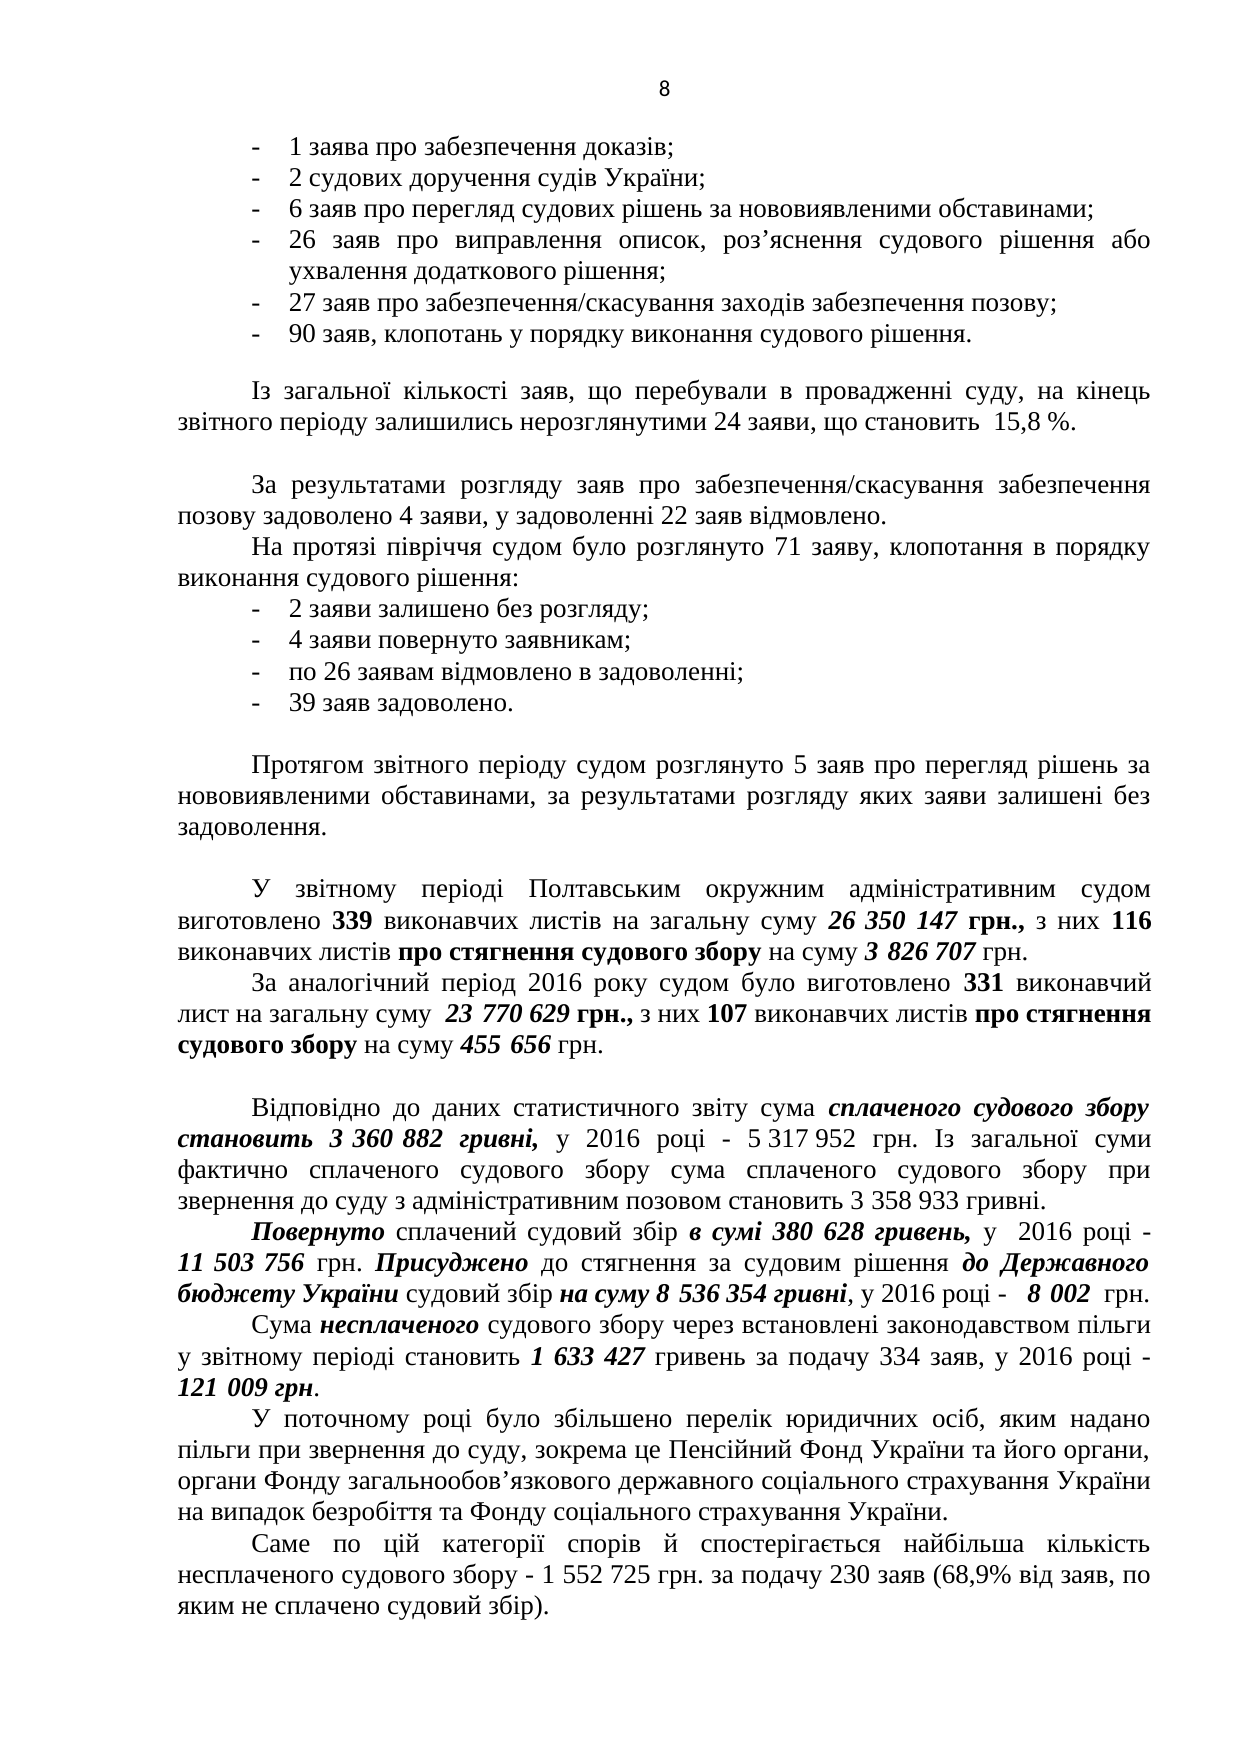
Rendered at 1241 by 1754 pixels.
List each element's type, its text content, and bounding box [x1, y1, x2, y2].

list 4 заяви повернуто заявникам; [251, 623, 1152, 654]
text На протязі півріччя судом було розглянуто 71 заяву, клопотання в порядку виконання судового рішення: [177, 530, 1152, 592]
list 1 заява про забезпечення доказів; [251, 130, 1152, 161]
list 2 заяви залишено без розгляду; [251, 592, 1152, 623]
list Протягом звітного періоду судом розглянуто 5 заяв про перегляд рішень за нововиявленими обставинами, за результатами розгляду яких заяви залишені без задоволення. [177, 748, 1152, 841]
text Повернуто сплачений судовий збір в сумі 380 628 гривень, у 2016 році - 11 503 756 грн. Присуджено до стягнення за судовим рішення до Державного бюджету України судовий збір на суму 8 536 354 гривні, у 2016 році - 8 002 грн. [177, 1215, 1152, 1309]
text У поточному році було збільшено перелік юридичних осіб, яким надано пільги при звернення до суду, зокрема це Пенсійний Фонд України та його органи, органи Фонду загальнообов’язкового державного соціального страхування України на випадок безробіття та Фонду соціального страхування України. [177, 1402, 1152, 1527]
list по 26 заявам відмовлено в задоволенні; [251, 654, 1152, 686]
text Саме по цій категорії спорів й спостерігається найбільша кількість несплаченого судового збору - 1 552 725 грн. за подачу 230 заяв (68,9% від заяв, по яким не сплачено судовий збір). [177, 1527, 1152, 1620]
list 6 заяв про перегляд судових рішень за нововиявленими обставинами; [251, 192, 1152, 223]
text Сума несплаченого судового збору через встановлені законодавством пільги у звітному періоді становить 1 633 427 гривень за подачу 334 заяв, у 2016 році - 121 009 грн. [177, 1309, 1152, 1402]
text У звітному періоді Полтавським окружним адміністративним судом виготовлено 339 виконавчих листів на загальну суму 26 350 147 грн., з них 116 виконавчих листів про стягнення судового збору на суму 3 826 707 грн. [177, 873, 1152, 966]
list 90 заяв, клопотань у порядку виконання судового рішення. [251, 317, 1152, 348]
list 27 заяв про забезпечення/скасування заходів забезпечення позову; [251, 286, 1152, 317]
text Із загальної кількості заяв, що перебували в провадженні суду, на кінець звітного періоду залишились нерозглянутими 24 заяви, що становить 15,8 %. [177, 374, 1152, 437]
list 2 судових доручення судів України; [251, 161, 1152, 192]
list 39 заяв задоволено. [251, 686, 1152, 717]
list 26 заяв про виправлення описок, роз’яснення судового рішення або ухвалення додаткового рішення; [251, 223, 1152, 286]
text За аналогічний період 2016 року судом було виготовлено 331 виконавчий лист на загальну суму 23 770 629 грн., з них 107 виконавчих листів про стягнення судового збору на суму 455 656 грн. [177, 966, 1152, 1059]
text Відповідно до даних статистичного звіту сума сплаченого судового збору становить 3 360 882 гривні, у 2016 році - 5 317 952 грн. Із загальної суми фактично сплаченого судового збору сума сплаченого судового збору при звернення до суду з адміністративним позовом становить 3 358 933 гривні. [177, 1091, 1152, 1215]
text За результатами розгляду заяв про забезпечення/скасування забезпечення позову задоволено 4 заяви, у задоволенні 22 заяв відмовлено. [177, 468, 1152, 530]
